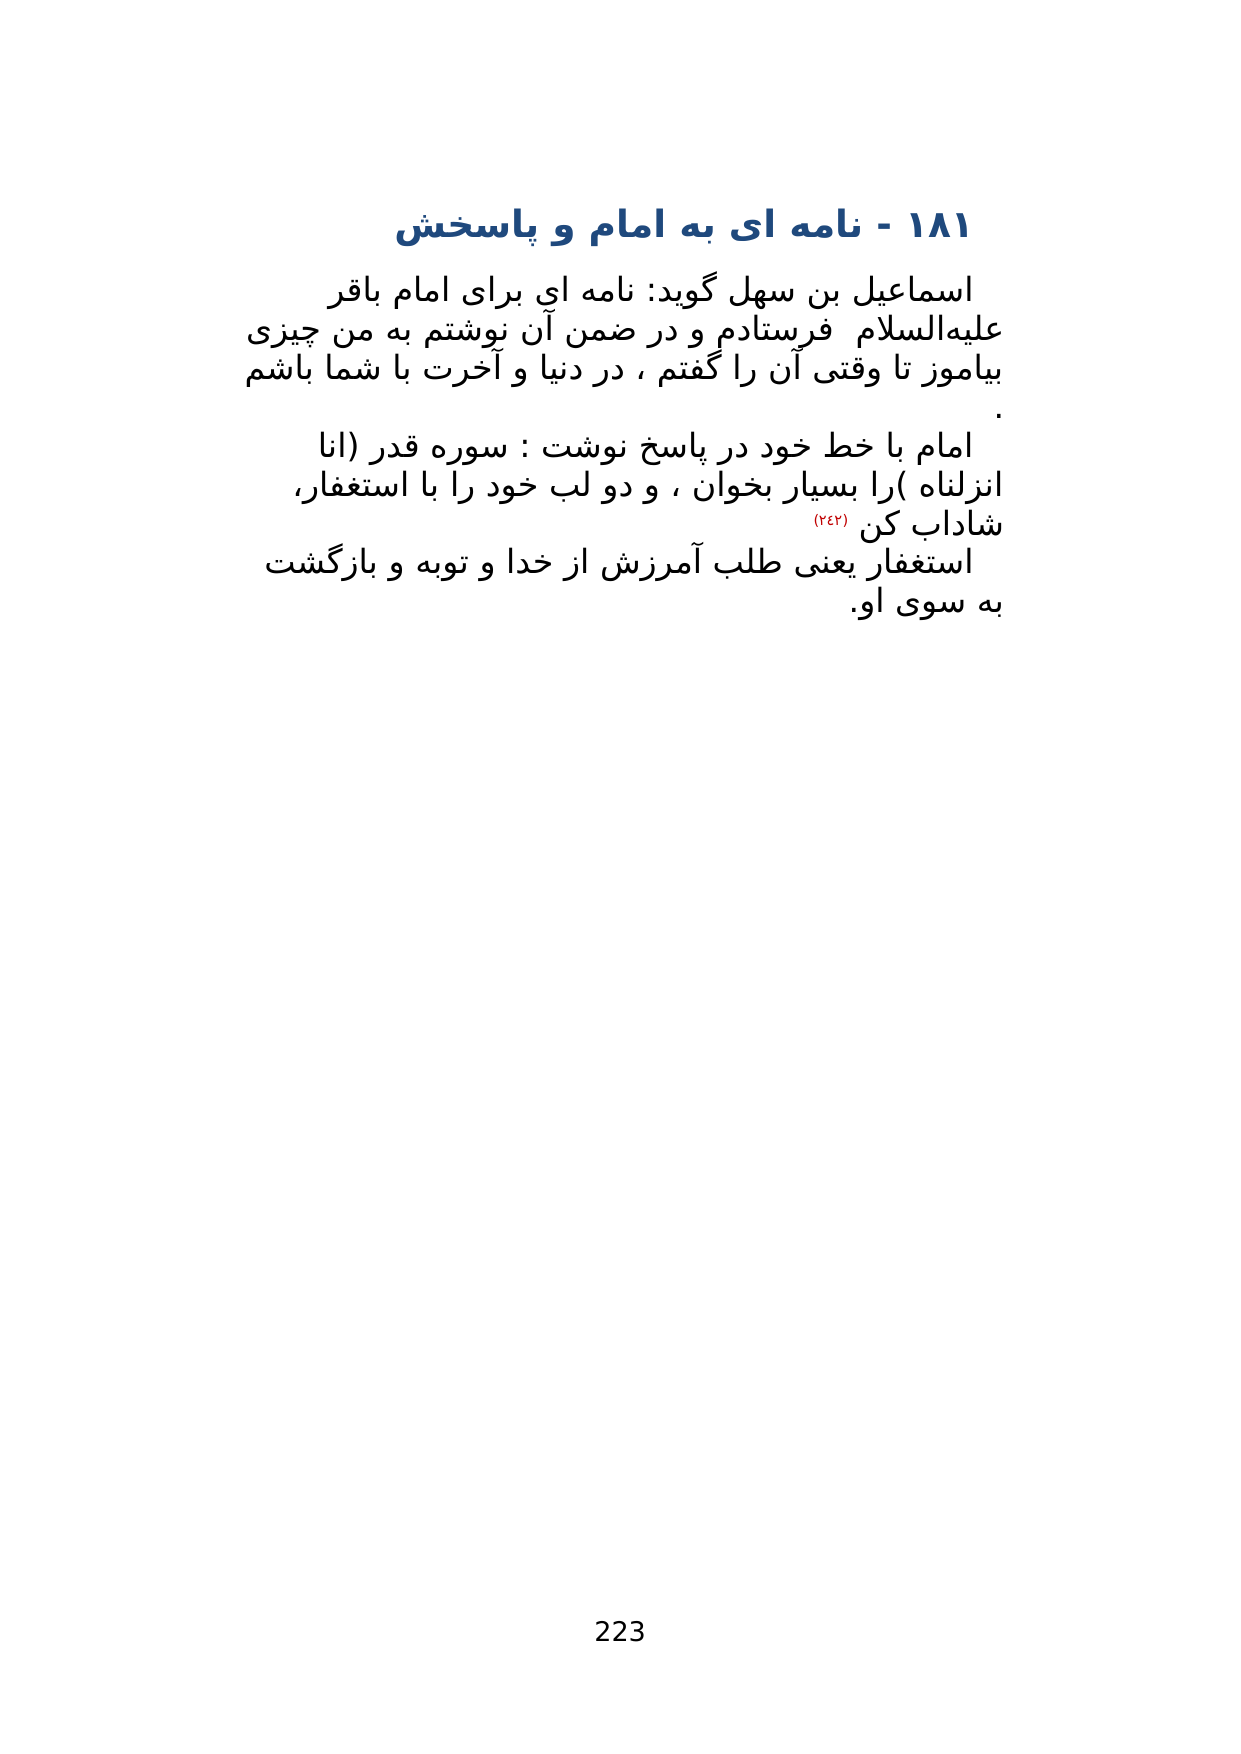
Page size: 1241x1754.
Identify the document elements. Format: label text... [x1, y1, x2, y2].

subtitle ١٨١ - نامه اى به امام و پاسخش [236, 202, 1004, 246]
text استغفار يعنى طلب آمرزش از خدا و توبه و بازگشت به سوى او. [236, 543, 1004, 621]
text امام با خط خود در پاسخ نوشت : سوره قدر (انا انزلناه )را بسيار بخوان ، و دو لب خود را با استغفار، شاداب كن (٢٤٢) [236, 426, 1004, 543]
text اسماعيل بن سهل گويد: نامه اى براى امام باقر عليه‌السلام فرستادم و در ضمن آن نوشتم به من چيزى بياموز تا وقتى آن را گفتم ، در دنيا و آخرت با شما باشم . [236, 271, 1004, 426]
